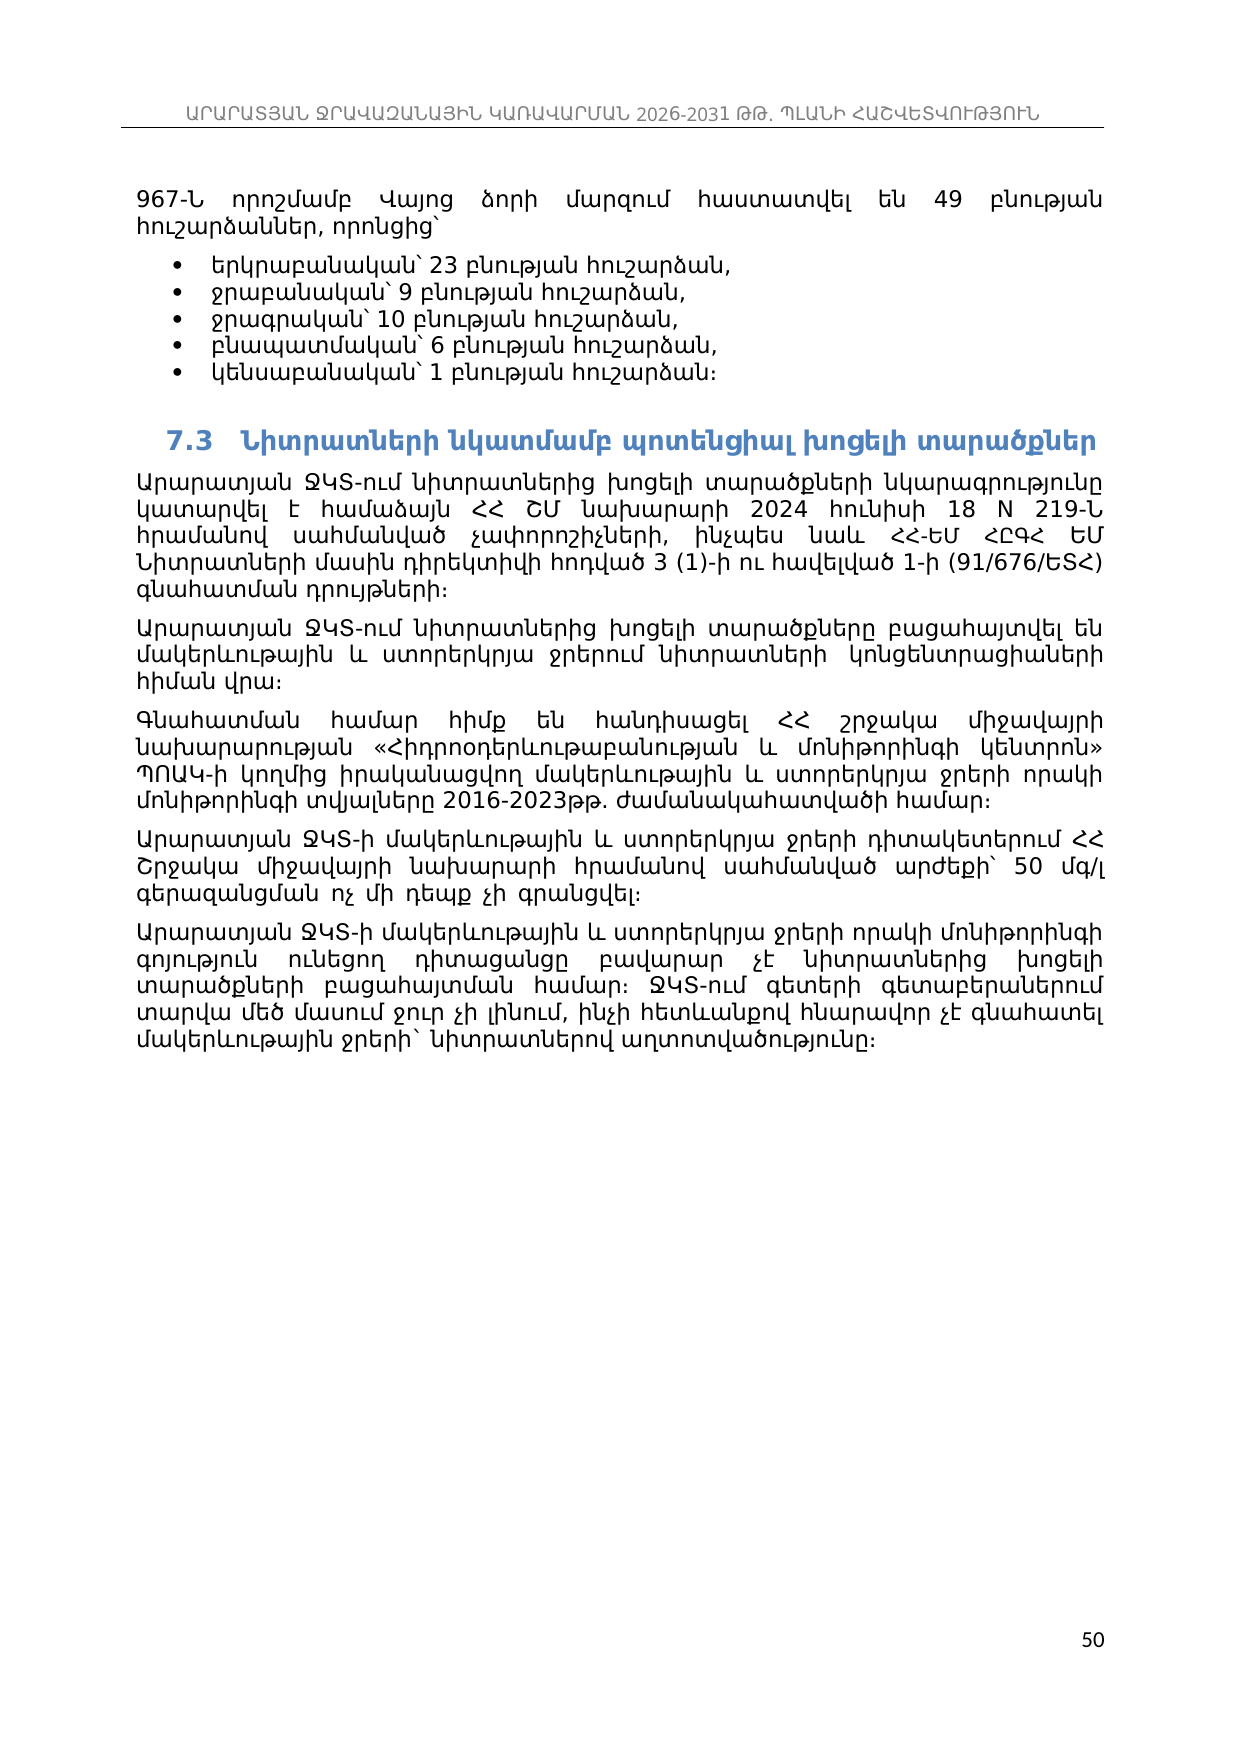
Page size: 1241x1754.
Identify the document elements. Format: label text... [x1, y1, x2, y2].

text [136, 187, 1104, 240]
list ջրագրական՝ 10 բնության հուշարձան, [173, 306, 1104, 332]
list կենսաբանական՝ 1 բնության հուշարձան։ [173, 359, 1104, 386]
text Արարատյան ՋԿՏ-ի մակերևութային և ստորերկրյա ջրերի որակի մոնիթորինգի գոյություն ունեցող դիտացանցը բավարար չէ նիտրատներից խոցելի տարածքների բացահայտման համար։ ՋԿՏ-ում գետերի գետաբերաներում տարվա մեծ մասում ջուր չի լինում, ինչի հետևանքով հնարավոր չէ գնահատել մակերևութային ջրերի` նիտրատներով աղտոտվածությունը։ [136, 919, 1104, 1052]
list բնապատմական՝ 6 բնության հուշարձան, [173, 332, 1104, 359]
text Արարատյան ՋԿՏ-ում նիտրատներից խոցելի տարածքների նկարագրությունը կատարվել է համաձայն ՀՀ ՇՄ նախարարի 2024 հունիսի 18 N 219-Ն հրամանով սահմանված չափորոշիչների, ինչպես նաև ՀՀ-ԵՄ ՀԸԳՀ ԵՄ Նիտրատների մասին դիրեկտիվի հոդված 3 (1)-ի ու հավելված 1-ի (91/676/ԵՏՀ) գնահատման դրույթների։ [136, 469, 1104, 602]
subtitle Նիտրատների նկատմամբ պոտենցիալ խոցելի տարածքներ [165, 425, 1104, 457]
text Արարատյան ՋԿՏ-ի մակերևութային և ստորերկրյա ջրերի դիտակետերում ՀՀ Շրջակա միջավայրի նախարարի հրամանով սահմանված արժեքի՝ 50 մգ/լ գերազանցման ոչ մի դեպք չի գրանցվել։ [136, 827, 1104, 907]
text Գնահատման համար հիմք են հանդիսացել ՀՀ շրջակա միջավայրի նախարարության «Հիդրոօդերևութաբանության և մոնիթորինգի կենտրոն» ՊՈԱԿ-ի կողմից իրականացվող մակերևութային և ստորերկրյա ջրերի որակի մոնիթորինգի տվյալները 2016-2023թթ. ժամանակահատվածի համար։ [136, 707, 1104, 814]
text Արարատյան ՋԿՏ-ում նիտրատներից խոցելի տարածքները բացահայտվել են մակերևութային և ստորերկրյա ջրերում նիտրատների կոնցենտրացիաների հիման վրա։ [136, 615, 1104, 695]
list երկրաբանական՝ 23 բնության հուշարձան, [173, 252, 1104, 279]
list ջրաբանական՝ 9 բնության հուշարձան, [173, 279, 1104, 306]
